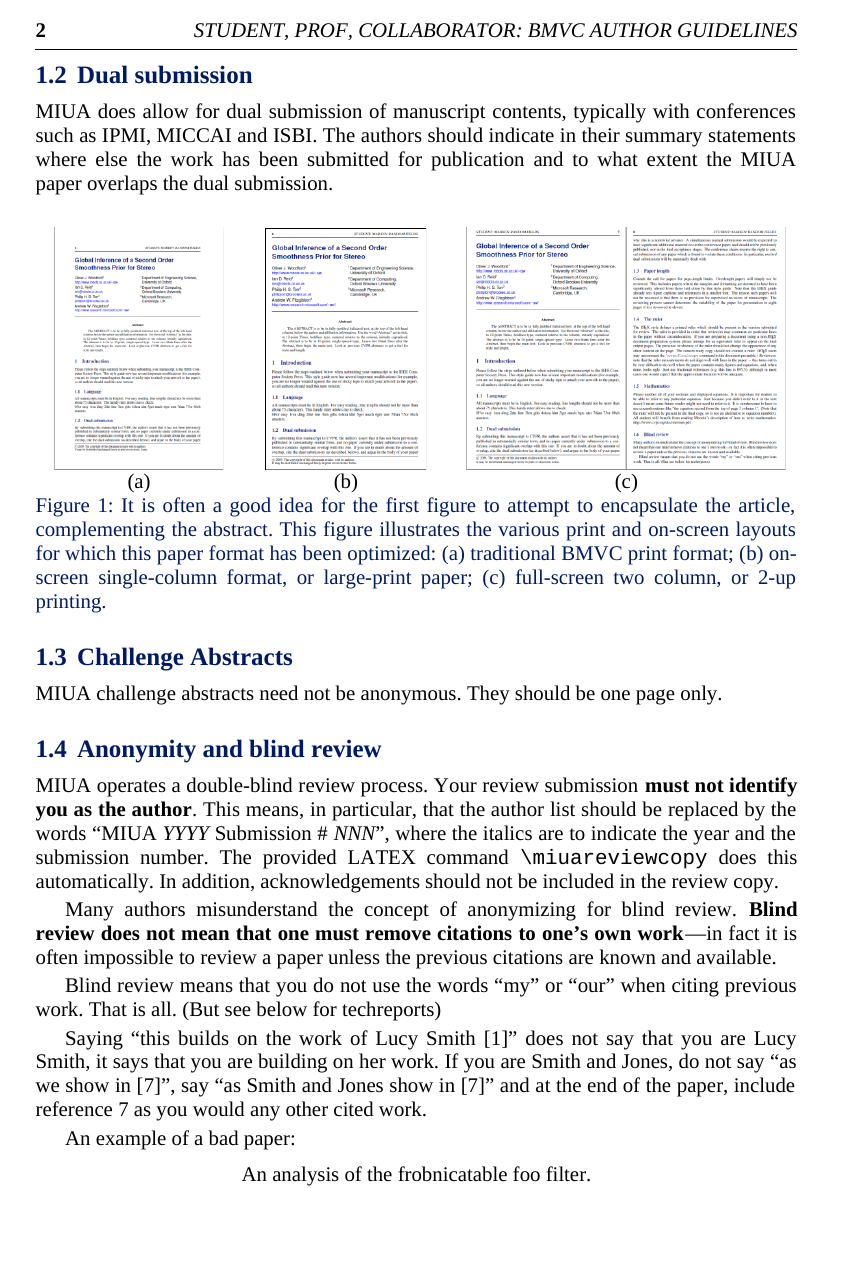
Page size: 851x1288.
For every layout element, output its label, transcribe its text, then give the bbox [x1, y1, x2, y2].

text Dual submission [35, 60, 797, 88]
text An example of a bad paper: [35, 1126, 797, 1150]
text Anonymity and blind review [35, 734, 797, 763]
picture [265, 228, 427, 470]
text Many authors misunderstand the concept of anonymizing for blind review. Blind review does not mean that one must remove citations to one’s own work—in fact it is often impossible to review a paper unless the previous citations are known and available. [35, 898, 797, 969]
picture [466, 227, 786, 470]
text MIUA does allow for dual submission of manuscript contents, typically with conferences such as IPMI, MICCAI and ISBI. The authors should indicate in their summary statements where else the work has been submitted for publication and to what extent the MIUA paper overlaps the dual submission. [35, 99, 797, 195]
text An analysis of the frobnicatable foo filter. [35, 1162, 797, 1186]
picture [54, 227, 224, 470]
text MIUA challenge abstracts need not be anonymous. They should be one page only. [35, 681, 797, 705]
text Blind review means that you do not use the words “my” or “our” when citing previous work. That is all. (But see below for techreports) [35, 974, 797, 1022]
text MIUA operates a double-blind review process. Your review submission must not identify you as the author. This means, in particular, that the author list should be replaced by the words “MIUA YYYY Submission # NNN”, where the italics are to indicate the year and the submission number. The provided LATEX command \miuareviewcopy does this automatically. In addition, acknowledgements should not be included in the review copy. [35, 774, 797, 893]
text Saying “this builds on the work of Lucy Smith [1]” does not say that you are Lucy Smith, it says that you are building on her work. If you are Smith and Jones, do not say “as we show in [7]”, say “as Smith and Jones show in [7]” and at the end of the paper, include reference 7 as you would any other cited work. [35, 1026, 797, 1122]
text Challenge Abstracts [35, 642, 797, 671]
text (a) (b) (c) [35, 469, 797, 493]
